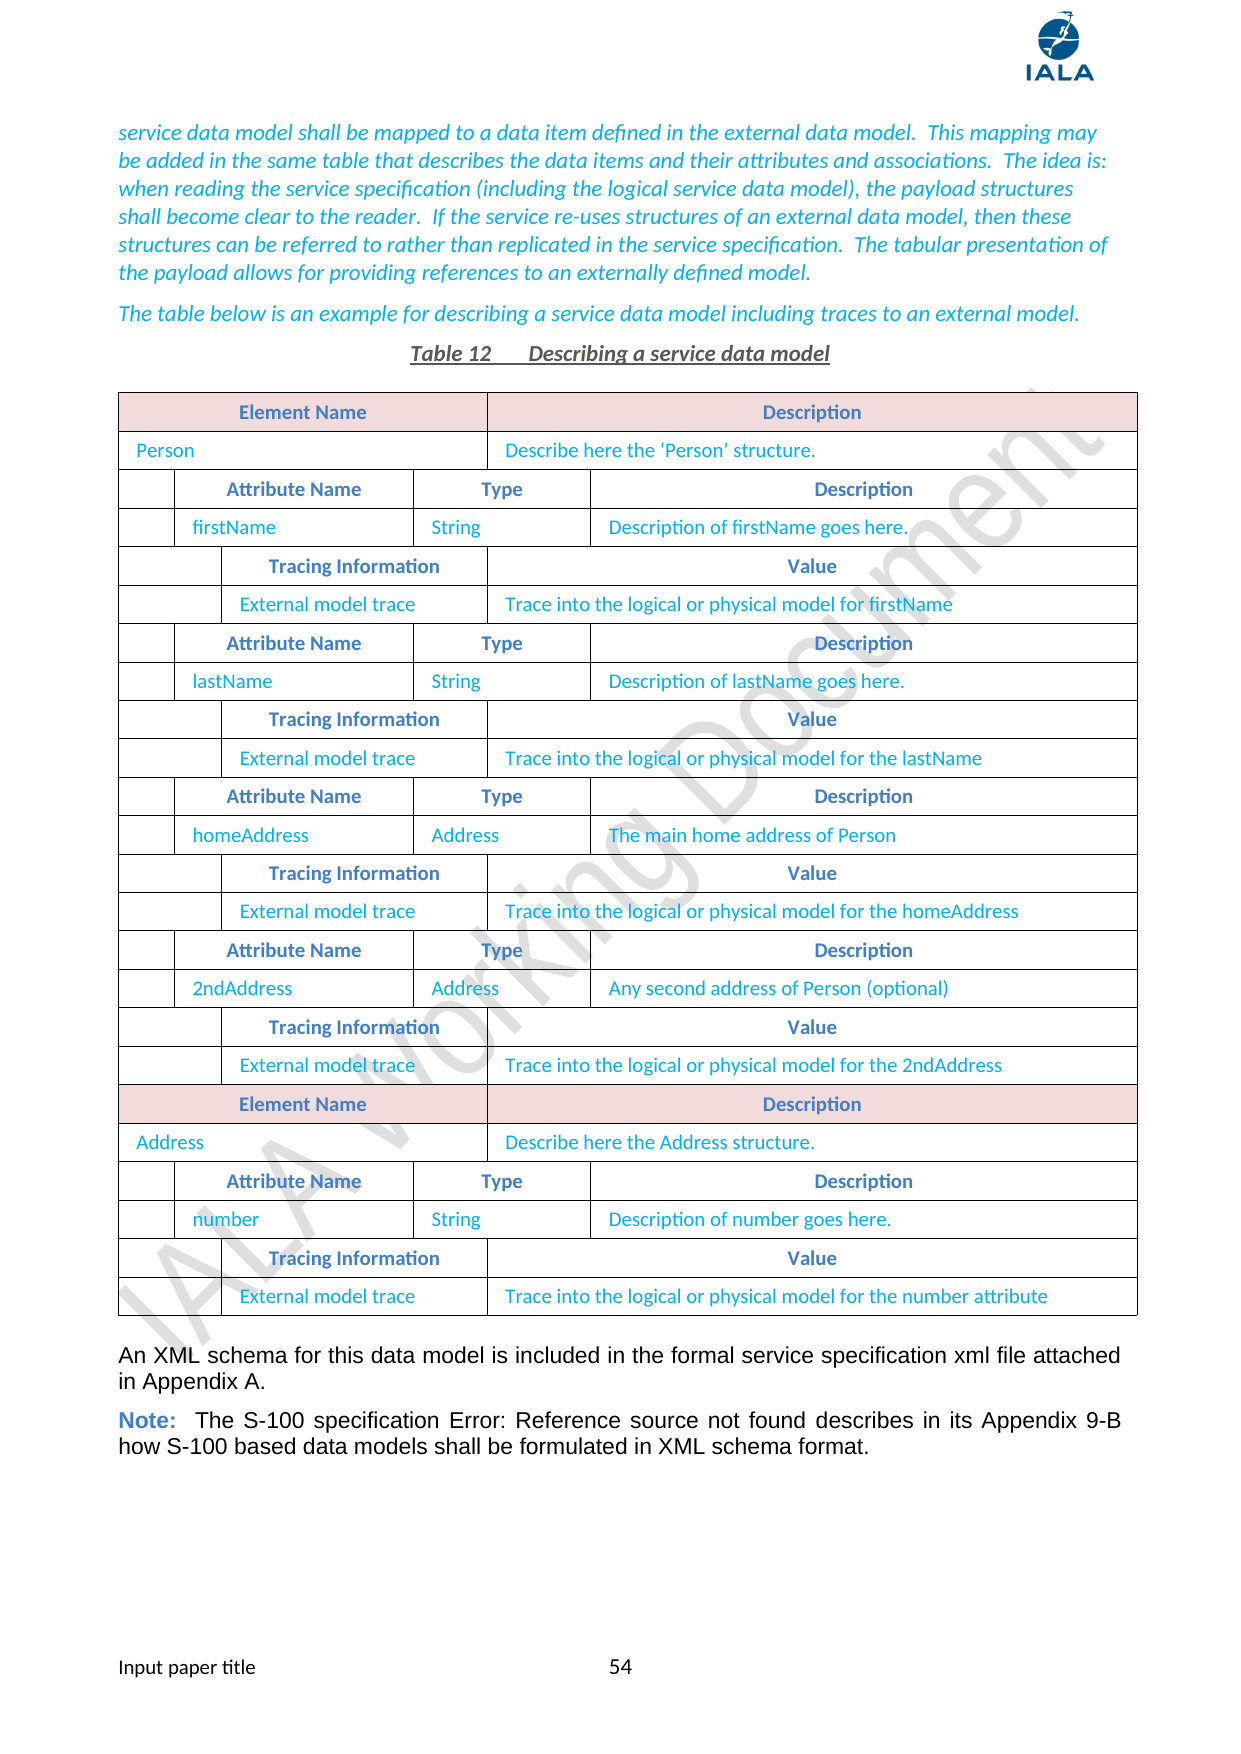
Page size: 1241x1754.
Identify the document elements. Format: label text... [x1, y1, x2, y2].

table_cell Description of lastName goes here. [591, 663, 1137, 700]
table_cell Type [414, 470, 590, 508]
table_cell Attribute Name [175, 624, 413, 661]
table_cell Description of number goes here. [591, 1201, 1137, 1238]
table_cell Tracing Information [222, 855, 487, 892]
table_cell Describe here the Address structure. [488, 1124, 1137, 1161]
table_cell External model trace [222, 1047, 487, 1084]
table_cell Describe here the ‘Person’ structure. [488, 432, 1137, 469]
table_cell Value [488, 547, 1137, 584]
table_cell Tracing Information [222, 547, 487, 584]
table_cell Address [414, 970, 590, 1007]
table_cell [119, 1278, 221, 1315]
table_cell External model trace [222, 893, 487, 930]
table_cell [119, 586, 221, 623]
table_cell [119, 1047, 221, 1084]
table_cell Value [488, 1239, 1137, 1276]
table_cell Trace into the logical or physical model for the homeAddress [488, 893, 1137, 930]
table_cell Type [414, 1162, 590, 1199]
table_cell [119, 470, 174, 508]
table_cell [119, 547, 221, 584]
table_cell [119, 931, 174, 969]
table_cell [119, 778, 174, 815]
table_cell Description [488, 1085, 1137, 1123]
table_cell String [414, 509, 590, 546]
table_cell [119, 1162, 174, 1199]
table_cell Description [591, 1162, 1137, 1199]
table_cell [119, 855, 221, 892]
table_cell lastName [175, 663, 413, 700]
table_cell Tracing Information [222, 1008, 487, 1046]
table_cell Address [414, 816, 590, 853]
table_cell Attribute Name [175, 1162, 413, 1199]
table_cell Person [119, 432, 487, 469]
table_cell [119, 663, 174, 700]
table_cell [119, 701, 221, 738]
table_cell Element Name [119, 1085, 487, 1123]
table_cell Value [488, 701, 1137, 738]
table_cell Trace into the logical or physical model for firstName [488, 586, 1137, 623]
table_cell Trace into the logical or physical model for the 2ndAddress [488, 1047, 1137, 1084]
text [118, 118, 1122, 286]
table_cell String [414, 663, 590, 700]
table_cell [119, 1201, 174, 1238]
table_cell Description [591, 470, 1137, 508]
table_cell Attribute Name [175, 470, 413, 508]
table_cell External model trace [222, 1278, 487, 1315]
table_cell External model trace [222, 739, 487, 777]
table_header Element Name [119, 393, 487, 431]
table_cell Attribute Name [175, 778, 413, 815]
table_cell 2ndAddress [175, 970, 413, 1007]
text An XML schema for this data model is included in the formal service specification xml file attached in Appendix A. [118, 1342, 1122, 1394]
table_cell [119, 1008, 221, 1046]
table_cell [119, 739, 221, 777]
text Describing a service data model [118, 339, 1122, 367]
table_cell Type [414, 778, 590, 815]
table_cell Description [591, 624, 1137, 661]
table_cell External model trace [222, 586, 487, 623]
table_cell Tracing Information [222, 1239, 487, 1276]
table_cell The main home address of Person [591, 816, 1137, 853]
table_cell [119, 1239, 221, 1276]
table_cell Any second address of Person (optional) [591, 970, 1137, 1007]
table_cell Value [488, 855, 1137, 892]
table_cell Description [591, 931, 1137, 969]
table_header Description [488, 393, 1137, 431]
table_cell Type [414, 931, 590, 969]
table_cell Tracing Information [222, 701, 487, 738]
text The table below is an example for describing a service data model including traces to an external model. [118, 299, 1122, 327]
table_cell Address [119, 1124, 487, 1161]
table_cell [119, 624, 174, 661]
table_cell firstName [175, 509, 413, 546]
table_cell [119, 893, 221, 930]
table_cell Trace into the logical or physical model for the number attribute [488, 1278, 1137, 1315]
picture [1011, 3, 1106, 96]
table_cell Attribute Name [175, 931, 413, 969]
table_cell [119, 509, 174, 546]
table_cell [119, 970, 174, 1007]
table_cell Trace into the logical or physical model for the lastName [488, 739, 1137, 777]
table_cell [119, 816, 174, 853]
table_cell number [175, 1201, 413, 1238]
table_cell String [414, 1201, 590, 1238]
table_cell Description [591, 778, 1137, 815]
table_cell homeAddress [175, 816, 413, 853]
table_cell Value [488, 1008, 1137, 1046]
table_cell Type [414, 624, 590, 661]
table_cell Description of firstName goes here. [591, 509, 1137, 546]
